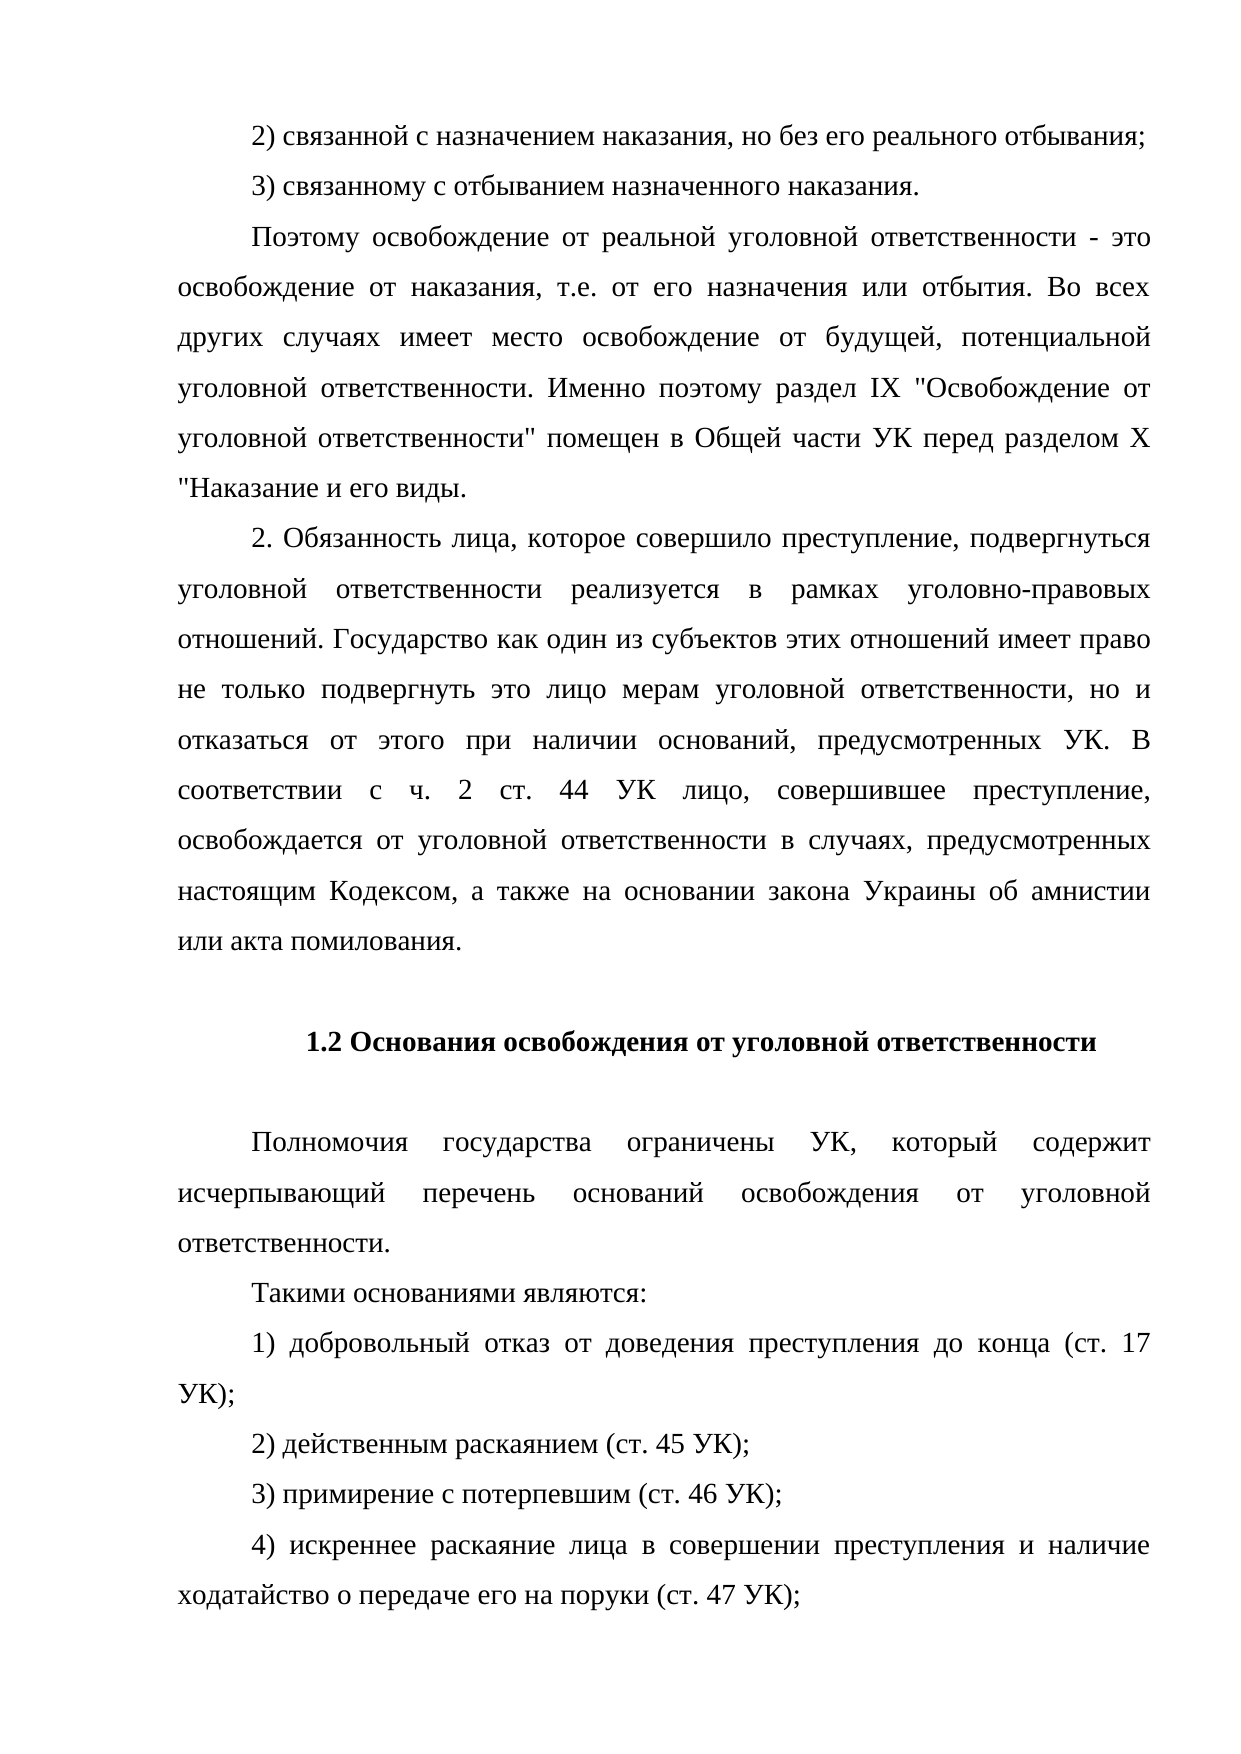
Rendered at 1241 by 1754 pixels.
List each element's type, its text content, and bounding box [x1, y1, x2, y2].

title 2) связанной с назначением наказания, но без его реального отбывания; [177, 118, 1152, 152]
title 1) добровольный отказ от доведения преступления до конца (ст. 17 УК); [177, 1326, 1152, 1409]
title 3) примирение с потерпевшим (ст. 46 УК); [177, 1477, 1152, 1510]
title 3) связанному с отбыванием назначенного наказания. [177, 168, 1152, 202]
title 1.2 Основания освобождения от уголовной ответственности [177, 1024, 1152, 1057]
title Поэтому освобождение от реальной уголовной ответственности - это освобождение от наказания, т.е. от его назначения или отбытия. Во всех других случаях имеет место освобождение от будущей, потенциальной уголовной ответственности. Именно поэтому раздел IX "Освобождение от уголовной ответственности" помещен в Общей части УК перед разделом Х "Наказание и его виды. [177, 219, 1152, 504]
title 4) искреннее раскаяние лица в совершении преступления и наличие ходатайство о передаче его на поруки (ст. 47 УК); [177, 1527, 1152, 1611]
title 2. Обязанность лица, которое совершило преступление, подвергнуться уголовной ответственности реализуется в рамках уголовно-правовых отношений. Государство как один из субъектов этих отношений имеет право не только подвергнуть это лицо мерам уголовной ответственности, но и отказаться от этого при наличии оснований, предусмотренных УК. В соответствии с ч. 2 ст. 44 УК лицо, совершившее преступление, освобождается от уголовной ответственности в случаях, предусмотренных настоящим Кодексом, а также на основании закона Украины об амнистии или акта помилования. [177, 521, 1152, 957]
title Полномочия государства ограничены УК, который содержит исчерпывающий перечень оснований освобождения от уголовной ответственности. [177, 1124, 1152, 1258]
title Такими основаниями являются: [177, 1275, 1152, 1309]
title 2) действенным раскаянием (ст. 45 УК); [177, 1426, 1152, 1460]
